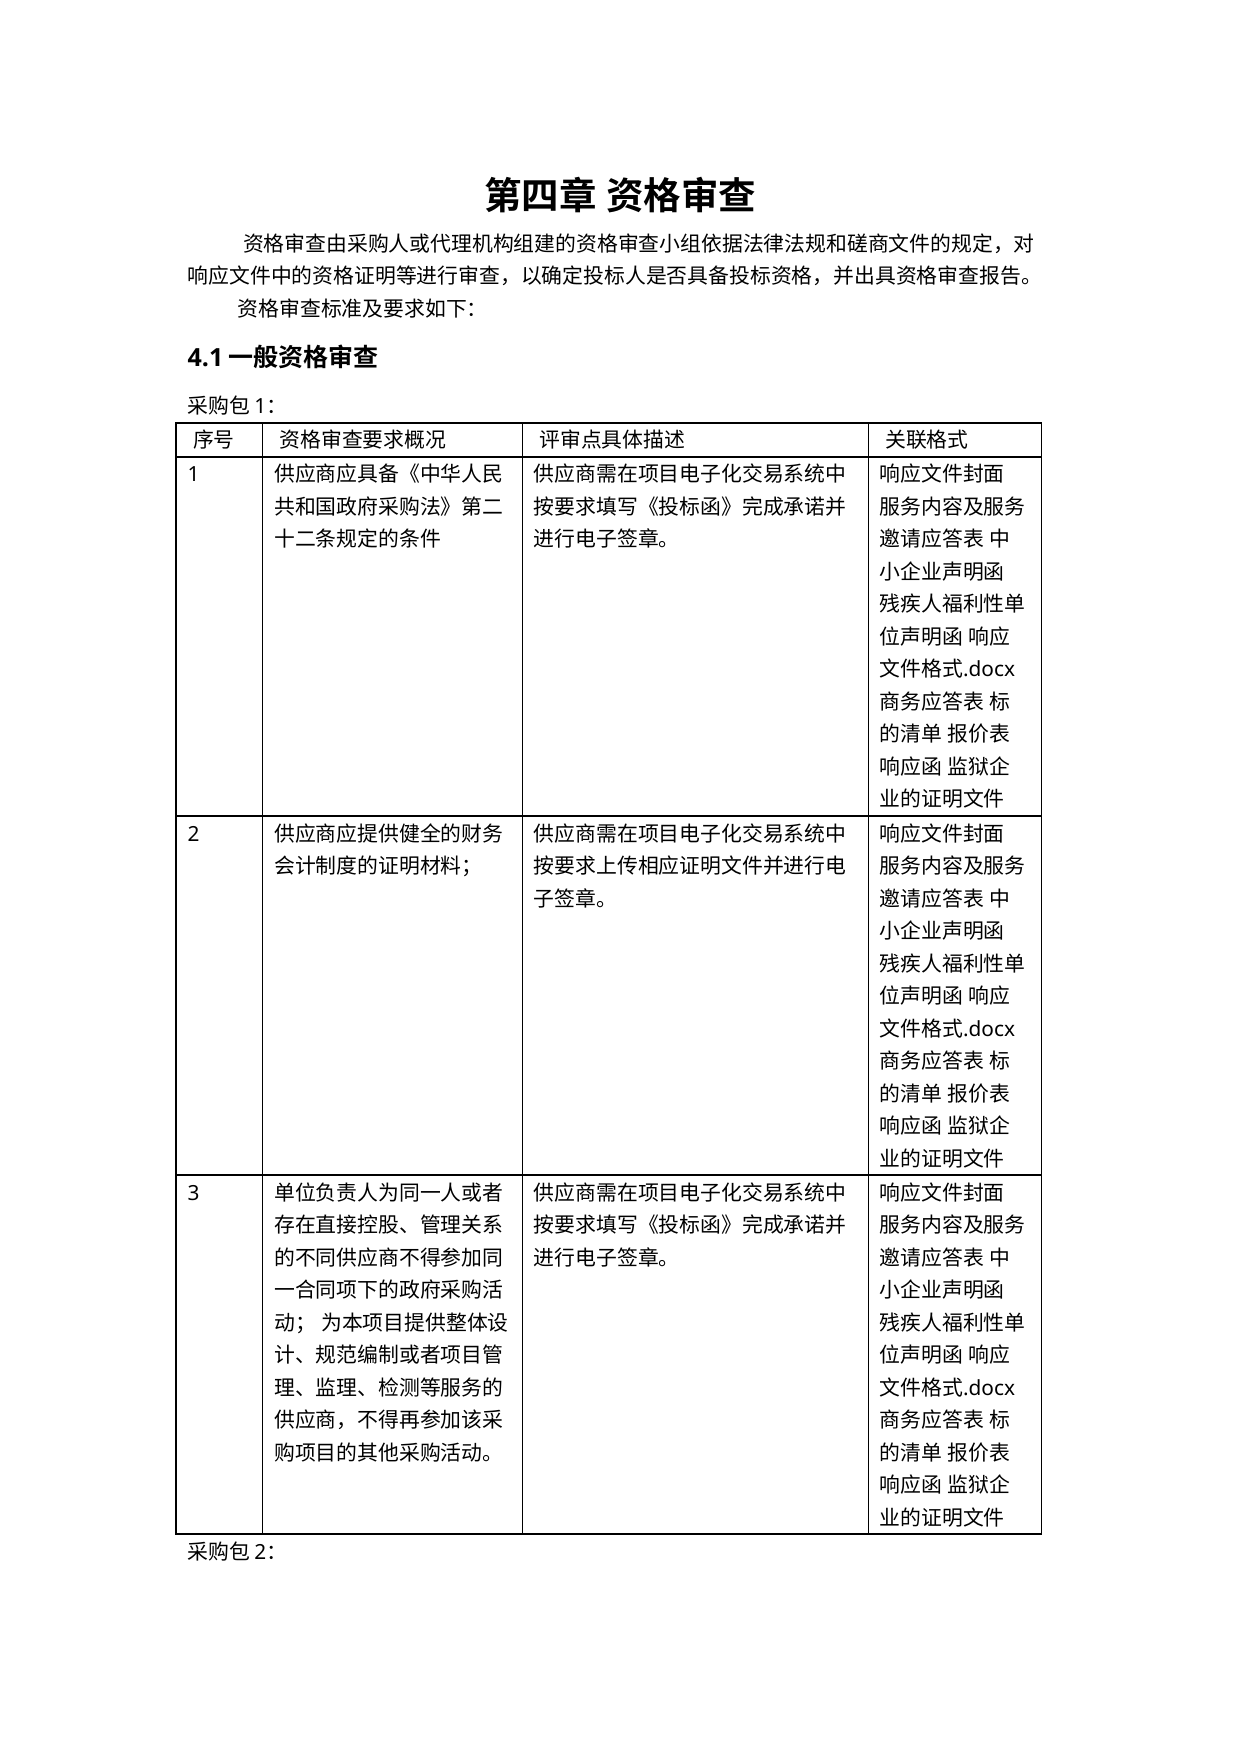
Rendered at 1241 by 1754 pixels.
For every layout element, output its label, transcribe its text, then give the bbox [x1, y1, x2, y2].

text 采购包1： [187, 389, 1053, 422]
text 资格审查由采购人或代理机构组建的资格审查小组依据法律法规和磋商文件的规定，对响应文件中的资格证明等进行审查，以确定投标人是否具备投标资格，并出具资格审查报告。 [187, 227, 1053, 292]
table_cell 供应商应具备《中华人民共和国政府采购法》第二十二条规定的条件 [263, 458, 522, 815]
table_cell 响应文件封面 服务内容及服务邀请应答表 中小企业声明函 残疾人福利性单位声明函 响应文件格式.docx 商务应答表 标的清单 报价表 响应函 监狱企业的证明文件 [869, 817, 1041, 1174]
table_cell 供应商需在项目电子化交易系统中按要求填写《投标函》完成承诺并进行电子签章。 [523, 1176, 868, 1533]
table_cell 响应文件封面 服务内容及服务邀请应答表 中小企业声明函 残疾人福利性单位声明函 响应文件格式.docx 商务应答表 标的清单 报价表 响应函 监狱企业的证明文件 [869, 458, 1041, 815]
table_header 关联格式 [869, 424, 1041, 456]
text 采购包2： [187, 1535, 1053, 1567]
table_cell 1 [177, 458, 262, 815]
table_cell 供应商需在项目电子化交易系统中按要求填写《投标函》完成承诺并进行电子签章。 [523, 458, 868, 815]
table_header 资格审查要求概况 [263, 424, 522, 456]
text 第四章 资格审查 [187, 162, 1053, 227]
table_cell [869, 1176, 1041, 1533]
table_cell 供应商应提供健全的财务会计制度的证明材料； [263, 817, 522, 1174]
text 4.1一般资格审查 [187, 324, 1053, 389]
table_header 序号 [177, 424, 262, 456]
table_cell 2 [177, 817, 262, 1174]
table_cell 供应商需在项目电子化交易系统中按要求上传相应证明文件并进行电子签章。 [523, 817, 868, 1174]
text 资格审查标准及要求如下： [187, 292, 1053, 324]
table_cell 单位负责人为同一人或者存在直接控股、管理关系的不同供应商不得参加同一合同项下的政府采购活动； 为本项目提供整体设计、规范编制或者项目管理、监理、检测等服务的供应商，不得再参加该采购项目的其他采购活动。 [263, 1176, 522, 1533]
table_cell 3 [177, 1176, 262, 1533]
table_header 评审点具体描述 [523, 424, 868, 456]
